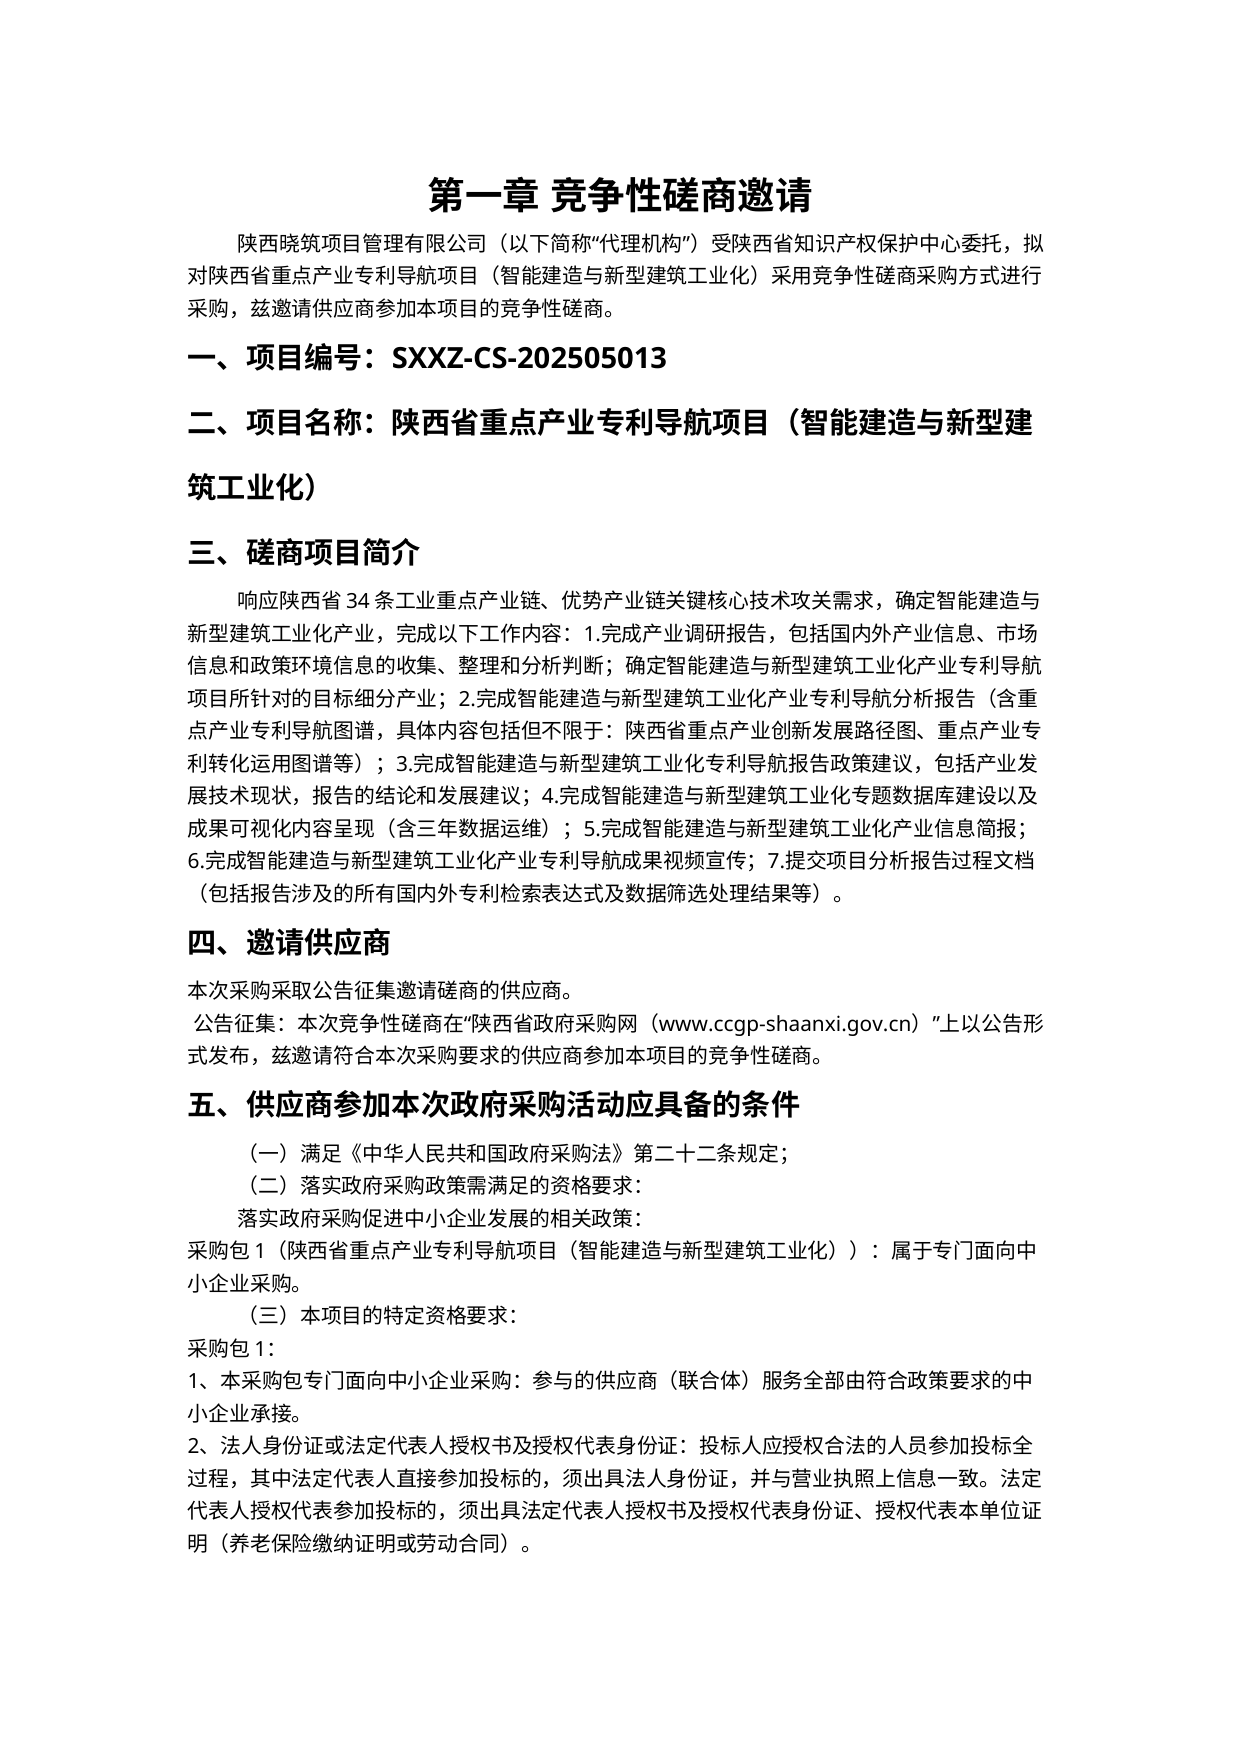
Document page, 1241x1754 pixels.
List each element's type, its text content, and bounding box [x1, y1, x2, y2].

text （三）本项目的特定资格要求： [187, 1299, 1053, 1332]
text 三、磋商项目简介 [187, 519, 1053, 584]
text 一、项目编号：SXXZ-CS-202505013 [187, 324, 1053, 389]
text （二）落实政府采购政策需满足的资格要求： [187, 1169, 1053, 1202]
text （一）满足《中华人民共和国政府采购法》第二十二条规定； [187, 1137, 1053, 1169]
text 五、供应商参加本次政府采购活动应具备的条件 [187, 1072, 1053, 1137]
text 第一章 竞争性磋商邀请 [187, 162, 1053, 227]
text 落实政府采购促进中小企业发展的相关政策： [187, 1202, 1053, 1234]
text 陕西晓筑项目管理有限公司（以下简称“代理机构”）受陕西省知识产权保护中心委托，拟对陕西省重点产业专利导航项目（智能建造与新型建筑工业化）采用竞争性磋商采购方式进行采购，兹邀请供应商参加本项目的竞争性磋商。 [187, 227, 1053, 324]
text 1、本采购包专门面向中小企业采购：参与的供应商（联合体）服务全部由符合政策要求的中小企业承接。 [187, 1364, 1053, 1429]
text 2、法人身份证或法定代表人授权书及授权代表身份证：投标人应授权合法的人员参加投标全过程，其中法定代表人直接参加投标的，须出具法人身份证，并与营业执照上信息一致。法定代表人授权代表参加投标的，须出具法定代表人授权书及授权代表身份证、授权代表本单位证明（养老保险缴纳证明或劳动合同）。 [187, 1429, 1053, 1559]
text 本次采购采取公告征集邀请磋商的供应商。 [187, 974, 1053, 1007]
text 公告征集：本次竞争性磋商在“陕西省政府采购网（www.ccgp-shaanxi.gov.cn）”上以公告形式发布，兹邀请符合本次采购要求的供应商参加本项目的竞争性磋商。 [187, 1007, 1053, 1072]
text 响应陕西省34条工业重点产业链、优势产业链关键核心技术攻关需求，确定智能建造与新型建筑工业化产业，完成以下工作内容：1.完成产业调研报告，包括国内外产业信息、市场信息和政策环境信息的收集、整理和分析判断；确定智能建造与新型建筑工业化产业专利导航项目所针对的目标细分产业；2.完成智能建造与新型建筑工业化产业专利导航分析报告（含重点产业专利导航图谱，具体内容包括但不限于：陕西省重点产业创新发展路径图、重点产业专利转化运用图谱等）；3.完成智能建造与新型建筑工业化专利导航报告政策建议，包括产业发展技术现状，报告的结论和发展建议；4.完成智能建造与新型建筑工业化专题数据库建设以及成果可视化内容呈现（含三年数据运维）；5.完成智能建造与新型建筑工业化产业信息简报；6.完成智能建造与新型建筑工业化产业专利导航成果视频宣传；7.提交项目分析报告过程文档（包括报告涉及的所有国内外专利检索表达式及数据筛选处理结果等）。 [187, 584, 1053, 909]
text 四、邀请供应商 [187, 909, 1053, 974]
text 采购包1（陕西省重点产业专利导航项目（智能建造与新型建筑工业化））：属于专门面向中小企业采购。 [187, 1234, 1053, 1299]
text 采购包1： [187, 1332, 1053, 1364]
text 二、项目名称：陕西省重点产业专利导航项目（智能建造与新型建筑工业化） [187, 389, 1053, 519]
